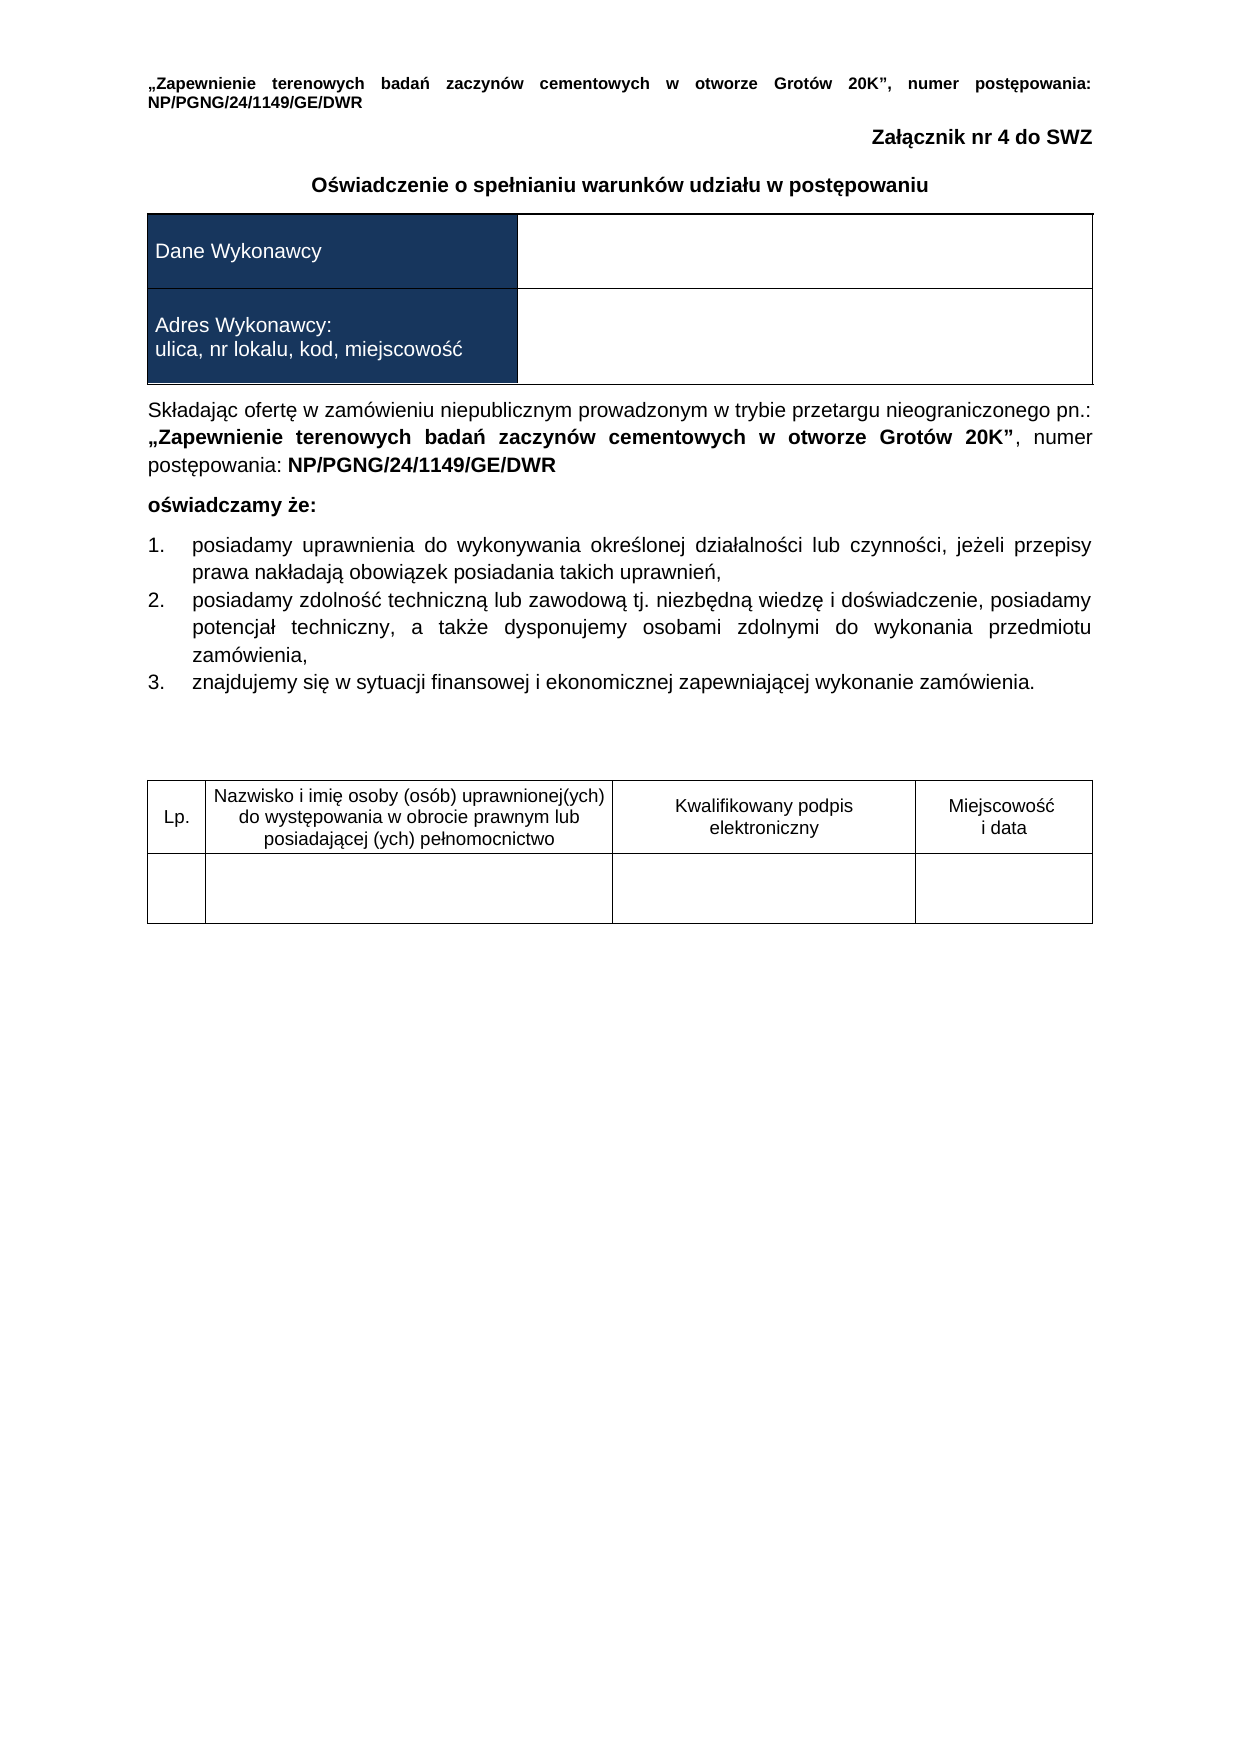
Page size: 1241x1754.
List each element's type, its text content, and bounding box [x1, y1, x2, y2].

text Załącznik nr 4 do SWZ [148, 124, 1093, 148]
table_cell [518, 289, 1092, 383]
text Oświadczenie o spełnianiu warunków udziału w postępowaniu [148, 173, 1093, 197]
table_header Nazwisko i imię osoby (osób) uprawnionej(ych) do występowania w obrocie prawnym lub posiadającej (ych) pełnomocnictwo [206, 781, 612, 853]
table_cell [916, 854, 1092, 923]
list posiadamy zdolność techniczną lub zawodową tj. niezbędną wiedzę i doświadczenie, posiadamy potencjał techniczny, a także dysponujemy osobami zdolnymi do wykonania przedmiotu zamówienia, [148, 587, 1093, 666]
text Składając ofertę w zamówieniu niepublicznym prowadzonym w trybie przetargu nieograniczonego pn.: „Zapewnienie terenowych badań zaczynów cementowych w otworze Grotów 20K”, numer postępowania: NP/PGNG/24/1149/GE/DWR [148, 397, 1093, 476]
table_header Kwalifikowany podpis elektroniczny [613, 781, 915, 853]
list posiadamy uprawnienia do wykonywania określonej działalności lub czynności, jeżeli przepisy prawa nakładają obowiązek posiadania takich uprawnień, [148, 532, 1093, 584]
table_cell [206, 854, 612, 923]
text oświadczamy że: [148, 492, 1093, 516]
table_header Lp. [148, 781, 205, 853]
table_header Dane Wykonawcy [148, 215, 517, 288]
table_cell [613, 854, 915, 923]
list znajdujemy się w sytuacji finansowej i ekonomicznej zapewniającej wykonanie zamówienia. [148, 670, 1093, 694]
table_cell Adres Wykonawcy: ulica, nr lokalu, kod, miejscowość [148, 289, 517, 383]
table_header [518, 215, 1092, 288]
table_header Miejscowość i data [916, 781, 1092, 853]
table_cell [148, 854, 205, 923]
